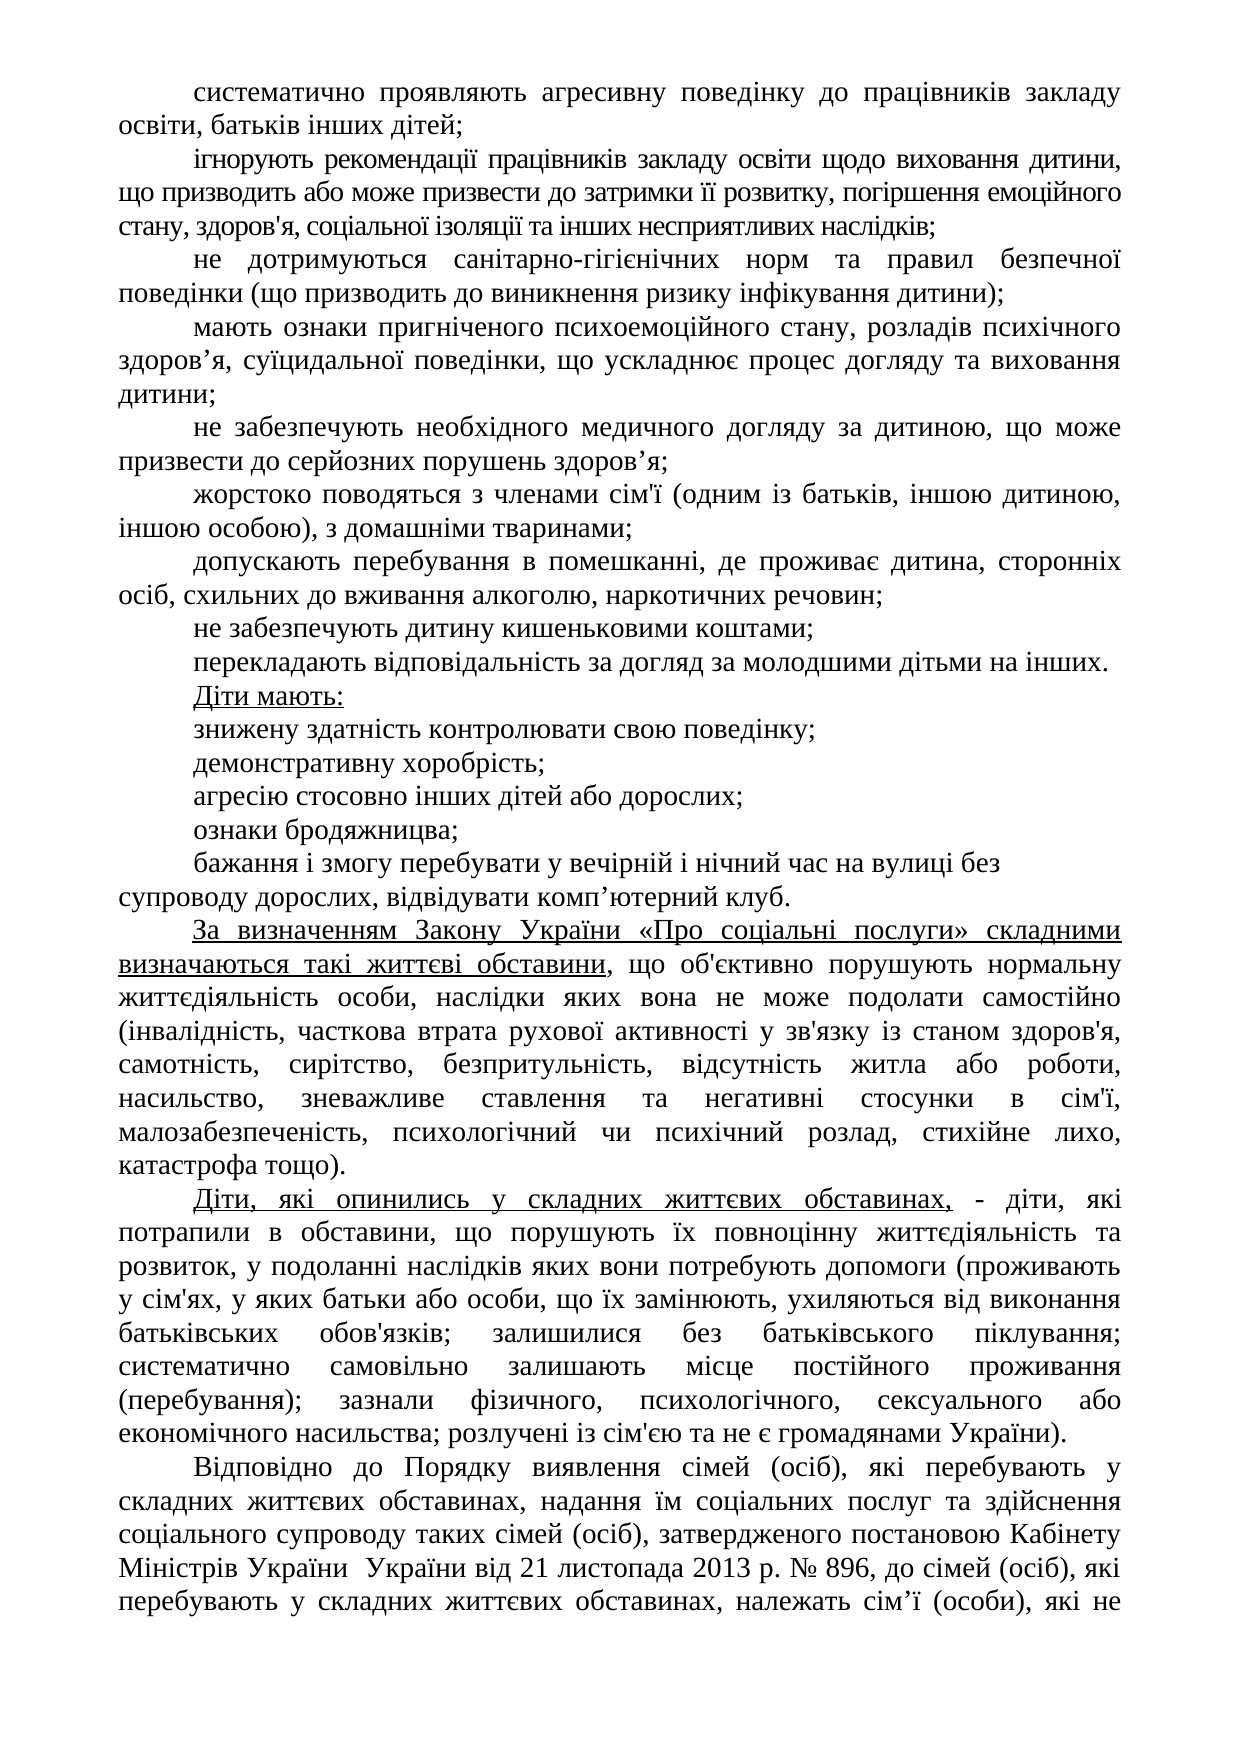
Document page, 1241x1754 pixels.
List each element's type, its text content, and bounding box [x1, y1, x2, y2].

text ігнорують рекомендації працівників закладу освіти щодо виховання дитини, що призводить або може призвести до затримки її розвитку, погіршення емоційного стану, здоров'я, соціальної ізоляції та інших несприятливих наслідків; [118, 141, 1122, 242]
text знижену здатність контролювати свою поведінку; [118, 711, 1122, 745]
text жорстоко поводяться з членами сім'ї (одним із батьків, іншою дитиною, іншою особою), з домашніми тваринами; [118, 476, 1122, 543]
text не забезпечують необхідного медичного догляду за дитиною, що може призвести до серйозних порушень здоров’я; [118, 409, 1122, 476]
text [118, 1449, 1122, 1617]
text перекладають відповідальність за догляд за молодшими дітьми на інших. [118, 644, 1122, 678]
text допускають перебування в помешканні, де проживає дитина, сторонніх осіб, схильних до вживання алкоголю, наркотичних речовин; [118, 543, 1122, 611]
text систематично проявляють агресивну поведінку до працівників закладу освіти, батьків інших дітей; [118, 74, 1122, 141]
text ознаки бродяжницва; [118, 812, 1122, 845]
text демонстративну хоробрість; [118, 745, 1122, 778]
text мають ознаки пригніченого психоемоційного стану, розладів психічного здоров’я, суїцидальної поведінки, що ускладнює процес догляду та виховання дитини; [118, 309, 1122, 409]
text не забезпечують дитину кишеньковими коштами; [118, 611, 1122, 644]
text не дотримуються санітарно-гігієнічних норм та правил безпечної поведінки (що призводить до виникнення ризику інфікування дитини); [118, 242, 1122, 309]
text За визначенням Закону України «Про соціальні послуги» складними визначаються такі життєві обставини, що об'єктивно порушують нормальну життєдіяльність особи, наслідки яких вона не може подолати самостійно (інвалідність, часткова втрата рухової активності у зв'язку із станом здоров'я, самотність, сирітство, безпритульність, відсутність житла або роботи, насильство, зневажливе ставлення та негативні стосунки в сім'ї, малозабезпеченість, психологічний чи психічний розлад, стихійне лихо, катастрофа тощо). [118, 912, 1122, 1181]
text Діти, які опинились у складних життєвих обставинах, - діти, які потрапили в обставини, що порушують їх повноцінну життєдіяльність та розвиток, у подоланні наслідків яких вони потребують допомоги (проживають у сім'ях, у яких батьки або особи, що їх замінюють, ухиляються від виконання батьківських обов'язків; залишилися без батьківського піклування; систематично самовільно залишають місце постійного проживання (перебування); зазнали фізичного, психологічного, сексуального або економічного насильства; розлучені із сім'єю та не є громадянами України). [118, 1181, 1122, 1449]
text Діти мають: [118, 678, 1122, 711]
text агресію стосовно інших дітей або дорослих; [118, 778, 1122, 812]
text бажання і змогу перебувати у вечірній і нічний час на вулиці без супроводу дорослих, відвідувати комп’ютерний клуб. [118, 845, 1122, 912]
